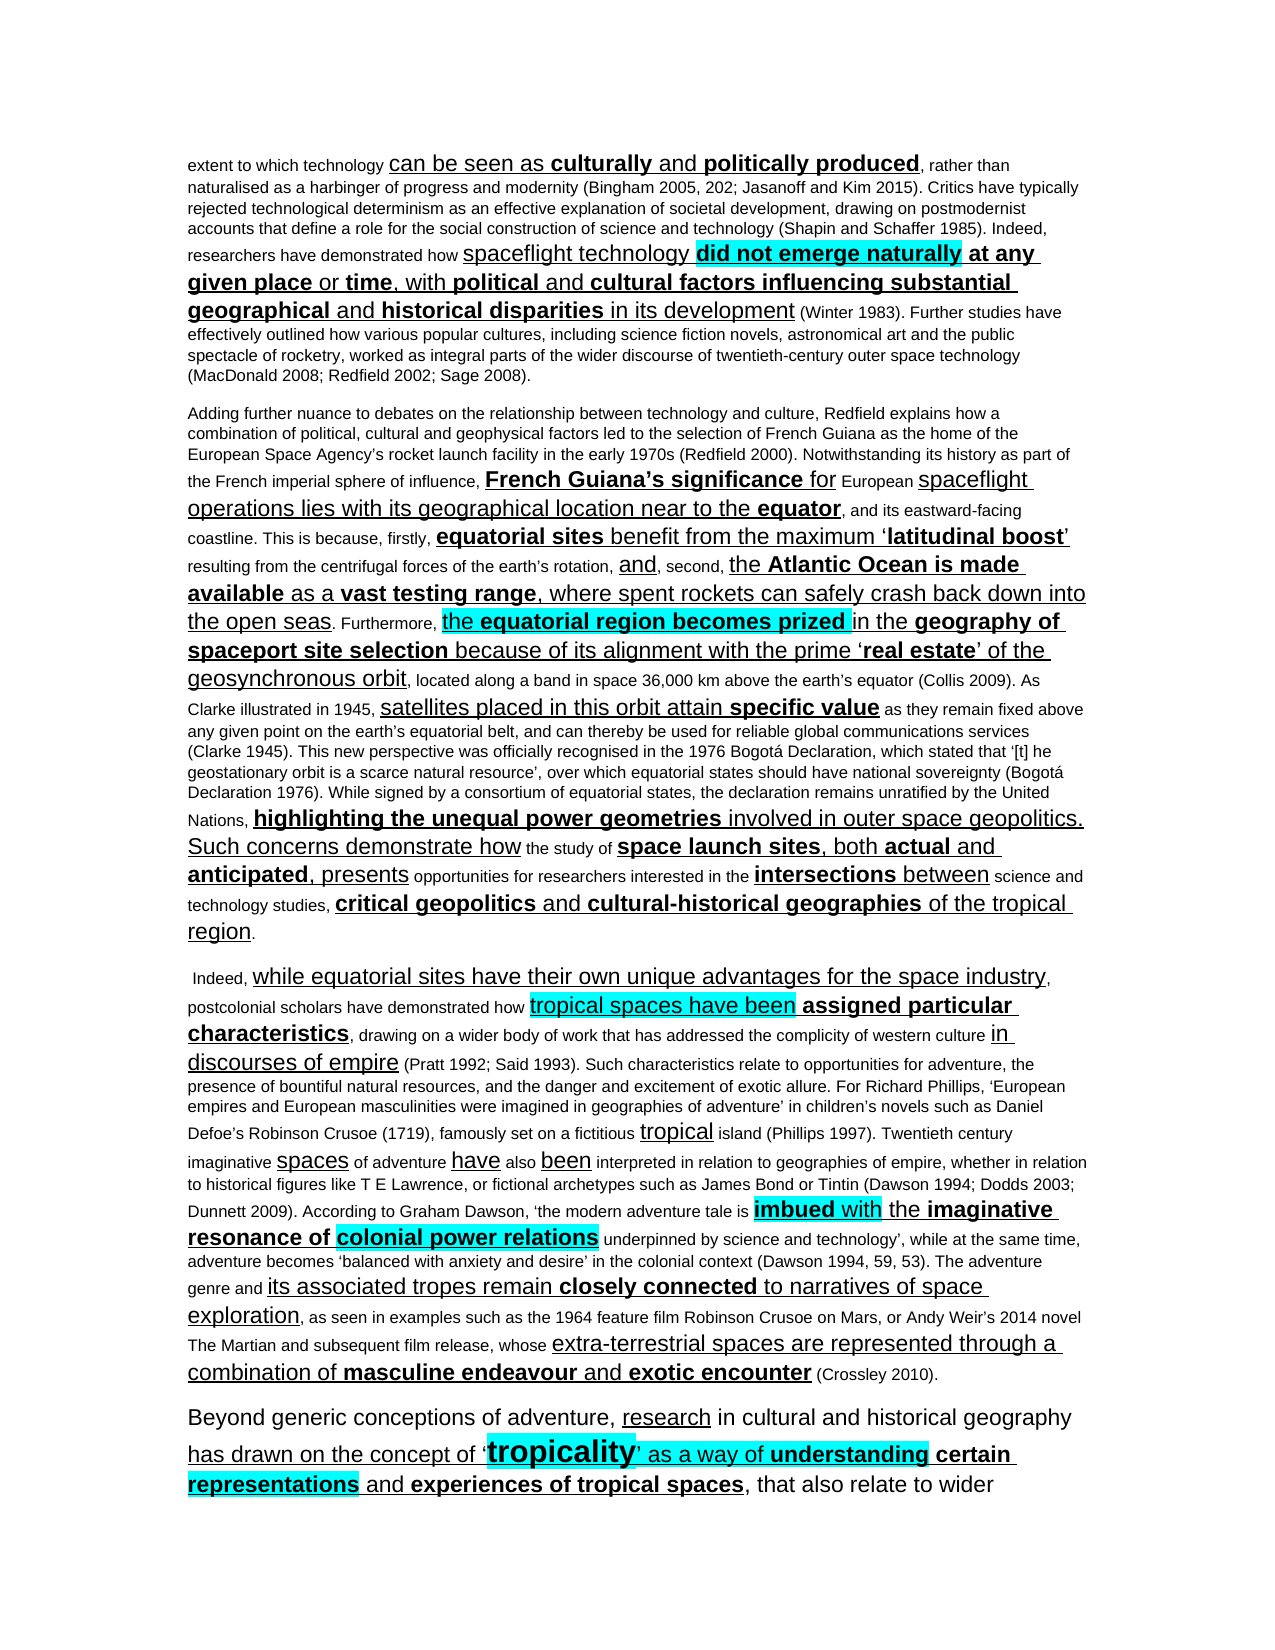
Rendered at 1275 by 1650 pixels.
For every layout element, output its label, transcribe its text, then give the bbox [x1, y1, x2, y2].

text Indeed, while equatorial sites have their own unique advantages for the space industry, postcolonial scholars have demonstrated how tropical spaces have been assigned particular characteristics, drawing on a wider body of work that has addressed the complicity of western culture in discourses of empire (Pratt 1992; Said 1993). Such characteristics relate to opportunities for adventure, the presence of bountiful natural resources, and the danger and excitement of exotic allure. For Richard Phillips, ‘European empires and European masculinities were imagined in geographies of adventure’ in children’s novels such as Daniel Defoe’s Robinson Crusoe (1719), famously set on a fictitious tropical island (Phillips 1997). Twentieth century imaginative spaces of adventure have also been interpreted in relation to geographies of empire, whether in relation to historical figures like T E Lawrence, or fictional archetypes such as James Bond or Tintin (Dawson 1994; Dodds 2003; Dunnett 2009). According to Graham Dawson, ‘the modern adventure tale is imbued with the imaginative resonance of colonial power relations underpinned by science and technology’, while at the same time, adventure becomes ‘balanced with anxiety and desire’ in the colonial context (Dawson 1994, 59, 53). The adventure genre and its associated tropes remain closely connected to narratives of space exploration, as seen in examples such as the 1964 feature film Robinson Crusoe on Mars, or Andy Weir’s 2014 novel The Martian and subsequent film release, whose extra-terrestrial spaces are represented through a combination of masculine endeavour and exotic encounter (Crossley 2010). [187, 963, 1087, 1385]
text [187, 1404, 1087, 1497]
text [187, 150, 1087, 385]
text Adding further nuance to debates on the relationship between technology and culture, Redfield explains how a combination of political, cultural and geophysical factors led to the selection of French Guiana as the home of the European Space Agency’s rocket launch facility in the early 1970s (Redfield 2000). Notwithstanding its history as part of the French imperial sphere of influence, French Guiana’s significance for European spaceflight operations lies with its geographical location near to the equator, and its eastward-facing coastline. This is because, firstly, equatorial sites benefit from the maximum ‘latitudinal boost’ resulting from the centrifugal forces of the earth’s rotation, and, second, the Atlantic Ocean is made available as a vast testing range, where spent rockets can safely crash back down into the open seas. Furthermore, the equatorial region becomes prized in the geography of spaceport site selection because of its alignment with the prime ‘real estate’ of the geosynchronous orbit, located along a band in space 36,000 km above the earth’s equator (Collis 2009). As Clarke illustrated in 1945, satellites placed in this orbit attain specific value as they remain fixed above any given point on the earth’s equatorial belt, and can thereby be used for reliable global communications services (Clarke 1945). This new perspective was officially recognised in the 1976 Bogotá Declaration, which stated that ‘[t] he geostationary orbit is a scarce natural resource’, over which equatorial states should have national sovereignty (Bogotá Declaration 1976). While signed by a consortium of equatorial states, the declaration remains unratified by the United Nations, highlighting the unequal power geometries involved in outer space geopolitics. Such concerns demonstrate how the study of space launch sites, both actual and anticipated, presents opportunities for researchers interested in the intersections between science and technology studies, critical geopolitics and cultural-historical geographies of the tropical region. [187, 403, 1087, 944]
